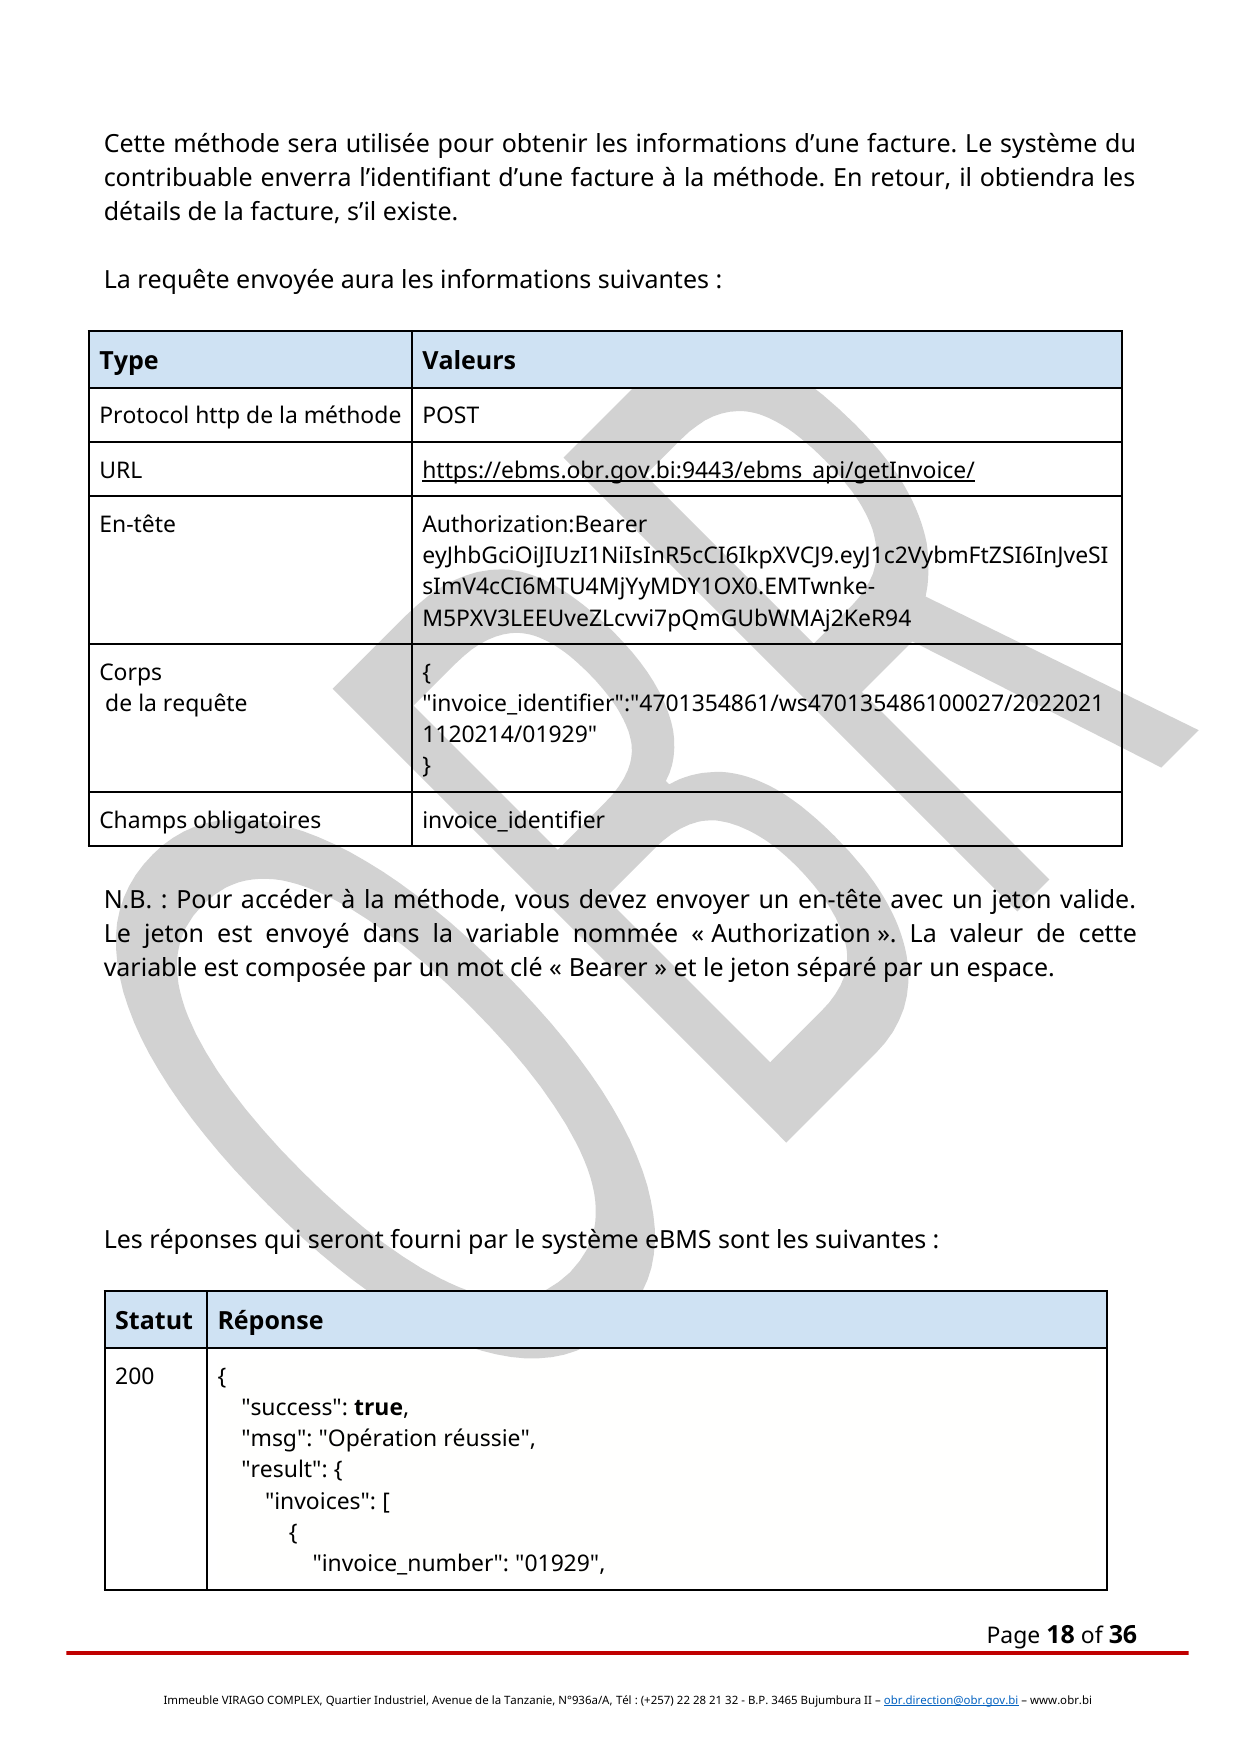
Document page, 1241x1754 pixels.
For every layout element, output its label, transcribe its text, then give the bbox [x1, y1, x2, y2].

table_cell Authorization:Bearer eyJhbGciOiJIUzI1NiIsInR5cCI6IkpXVCJ9.eyJ1c2VybmFtZSI6InJveSIsImV4cCI6MTU4MjYyMDY1OX0.EMTwnke-M5PXV3LEEUveZLcvvi7pQmGUbWMAj2KeR94 [413, 497, 1121, 643]
text N.B. : Pour accéder à la méthode, vous devez envoyer un en-tête avec un jeton valide. Le jeton est envoyé dans la variable nommée « Authorization ». La valeur de cette variable est composée par un mot clé « Bearer » et le jeton séparé par un espace. [103, 881, 1137, 983]
table_header Valeurs [413, 332, 1121, 387]
table_cell POST [413, 389, 1121, 441]
table_cell invoice_identifier [413, 793, 1121, 845]
table_cell Protocol http de la méthode [90, 389, 411, 441]
table_header Statut [106, 1292, 206, 1347]
table_cell 200 [106, 1349, 206, 1589]
table_cell Champs obligatoires [90, 793, 411, 845]
text Les réponses qui seront fourni par le système eBMS sont les suivantes : [103, 1222, 1137, 1256]
table_cell En-tête [90, 497, 411, 643]
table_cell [208, 1349, 1106, 1589]
table_cell https://ebms.obr.gov.bi:9443/ebms_api/getInvoice/ [413, 443, 1121, 495]
table_cell URL [90, 443, 411, 495]
table_cell Corps de la requête [90, 645, 411, 791]
table_header Type [90, 332, 411, 387]
text Cette méthode sera utilisée pour obtenir les informations d’une facture. Le système du contribuable enverra l’identifiant d’une facture à la méthode. En retour, il obtiendra les détails de la facture, s’il existe. [103, 126, 1137, 228]
text La requête envoyée aura les informations suivantes : [103, 262, 1137, 296]
table_header Réponse [208, 1292, 1106, 1347]
table_cell { "invoice_identifier":"4701354861/ws470135486100027/20220211120214/01929" } [413, 645, 1121, 791]
